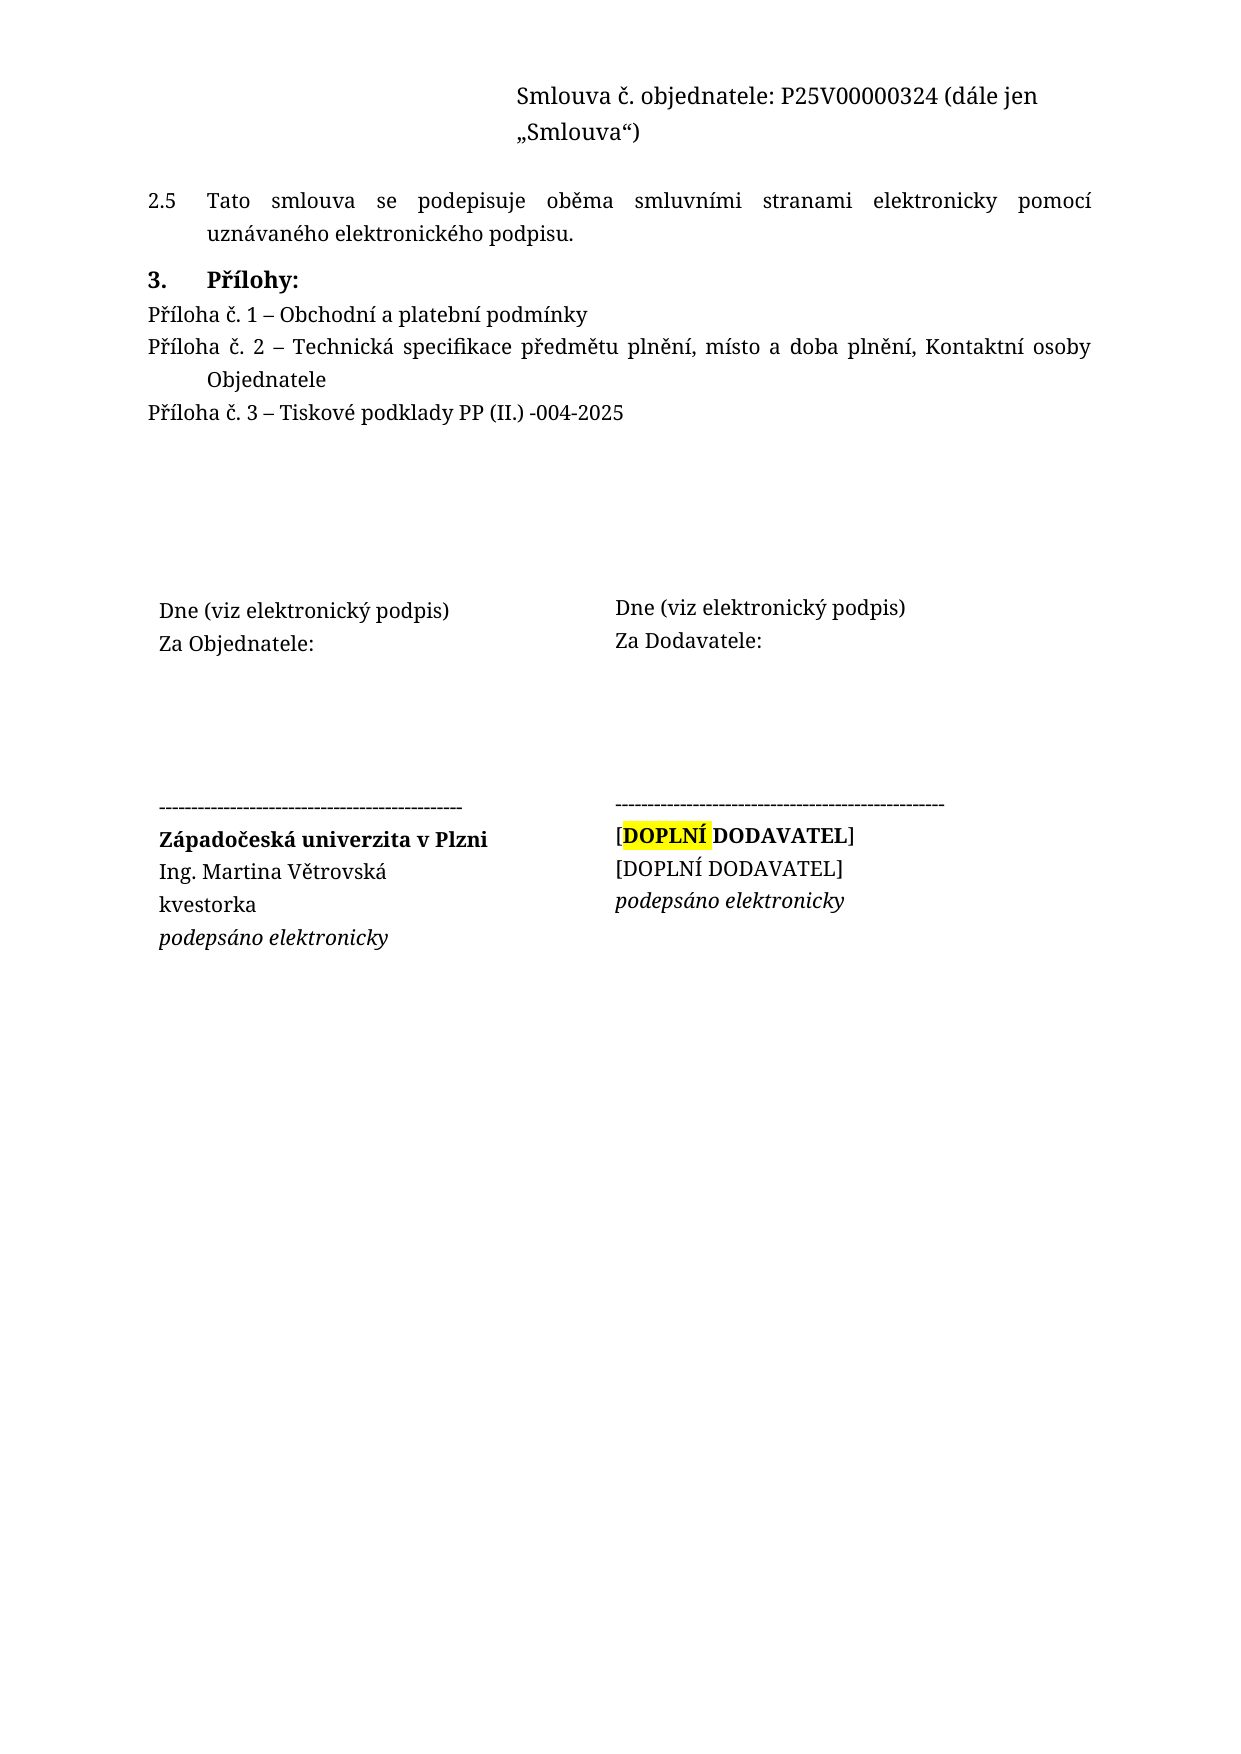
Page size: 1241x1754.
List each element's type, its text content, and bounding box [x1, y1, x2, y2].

text Příloha č. 1 – Obchodní a platební podmínky [148, 300, 1093, 328]
list Přílohy: [148, 264, 1093, 295]
text Příloha č. 2 – Technická specifikace předmětu plnění, místo a doba plnění, Kontaktní osoby Objednatele [148, 332, 1093, 393]
table_header Dne (viz elektronický podpis) Za Dodavatele: --------------------------------------------------- [DOPLNÍ DODAVATEL] [DOPLNÍ DODAVATEL] podepsáno elektronicky [604, 561, 1060, 955]
table_header Dne (viz elektronický podpis) Za Objednatele: ----------------------------------------------- Západočeská univerzita v Plzni Ing. Martina Větrovská kvestorka podepsáno elektronicky [148, 561, 604, 955]
text Příloha č. 3 – Tiskové podklady PP (II.) -004-2025 [148, 398, 1093, 426]
list Tato smlouva se podepisuje oběma smluvními stranami elektronicky pomocí uznávaného elektronického podpisu. [148, 186, 1093, 247]
